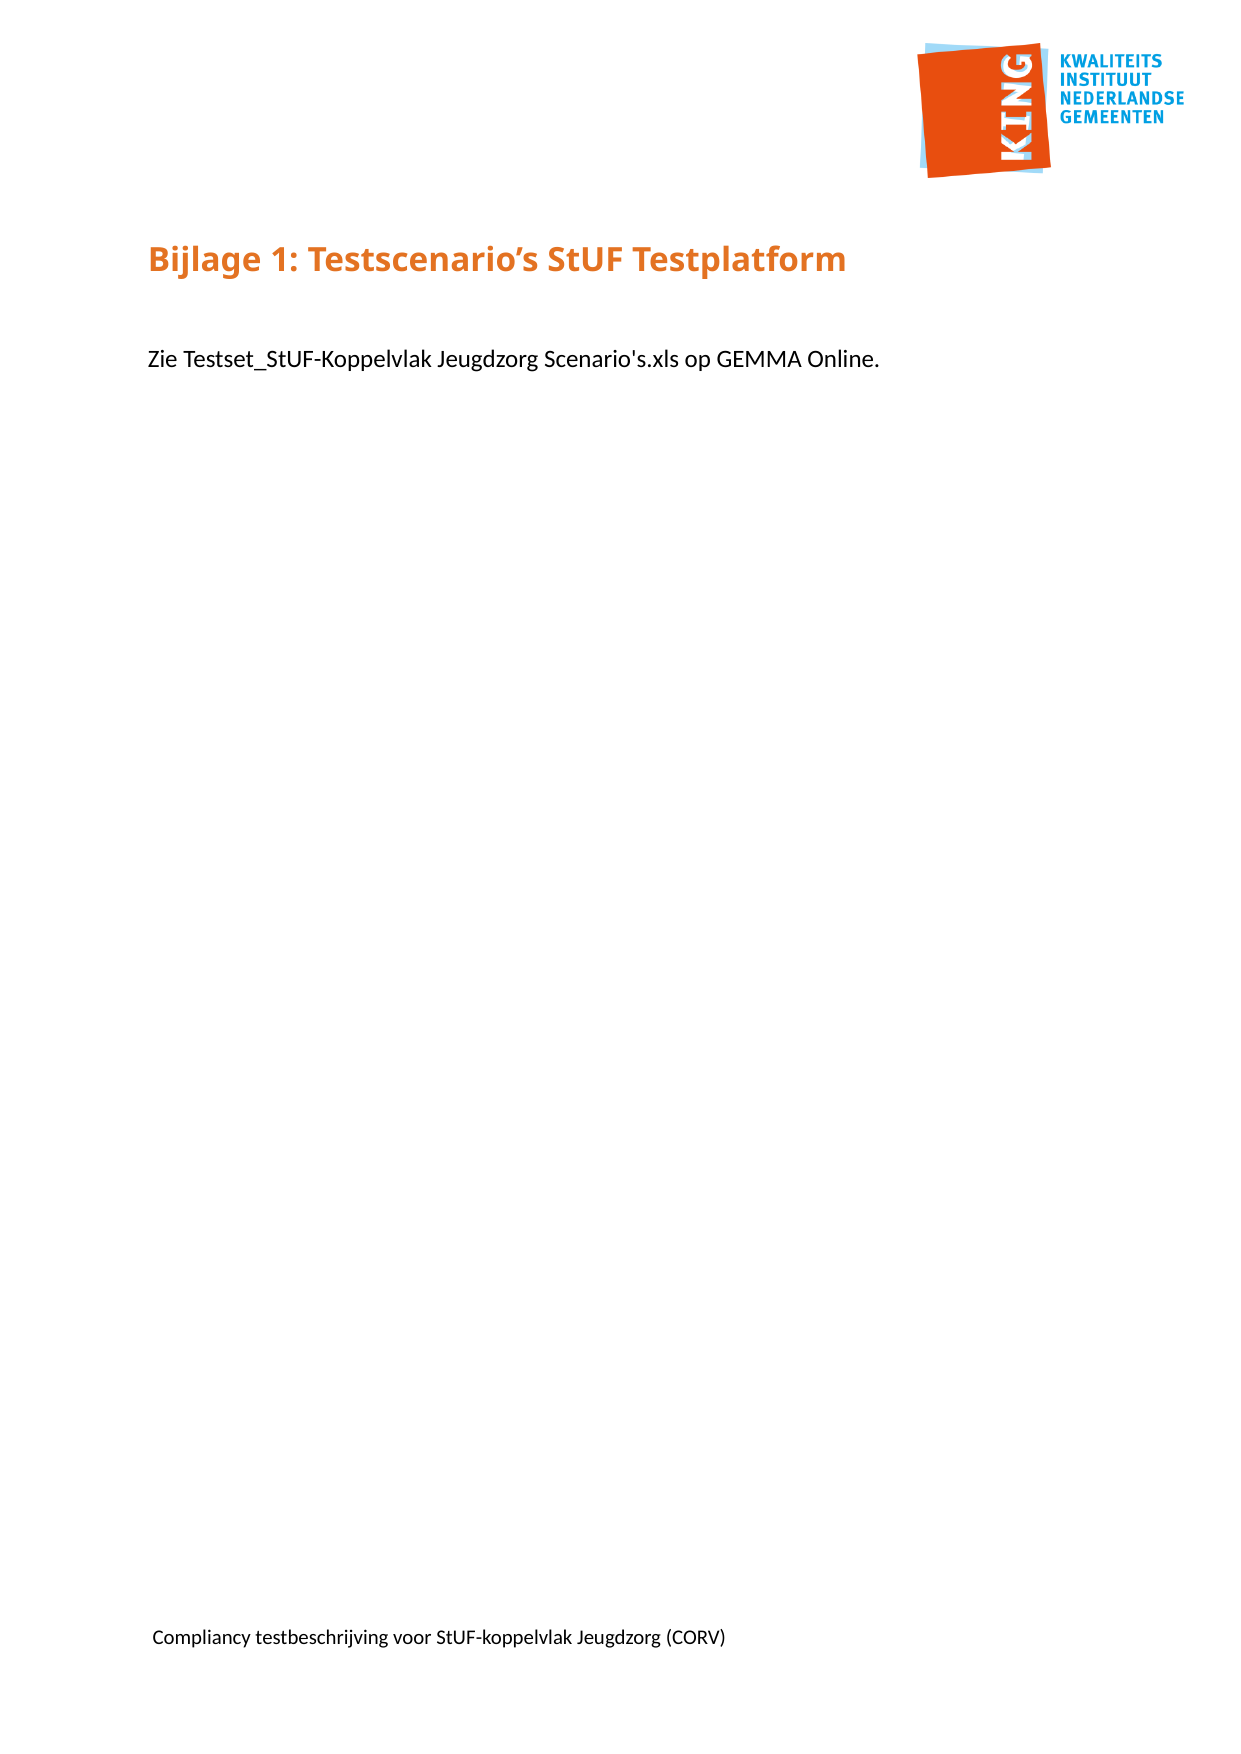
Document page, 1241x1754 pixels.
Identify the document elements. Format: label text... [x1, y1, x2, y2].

subtitle Bijlage 1: Testscenario’s StUF Testplatform [148, 235, 1092, 281]
text Zie Testset_StUF-Koppelvlak Jeugdzorg Scenario's.xls op GEMMA Online. [148, 343, 1092, 374]
picture [917, 43, 1184, 178]
